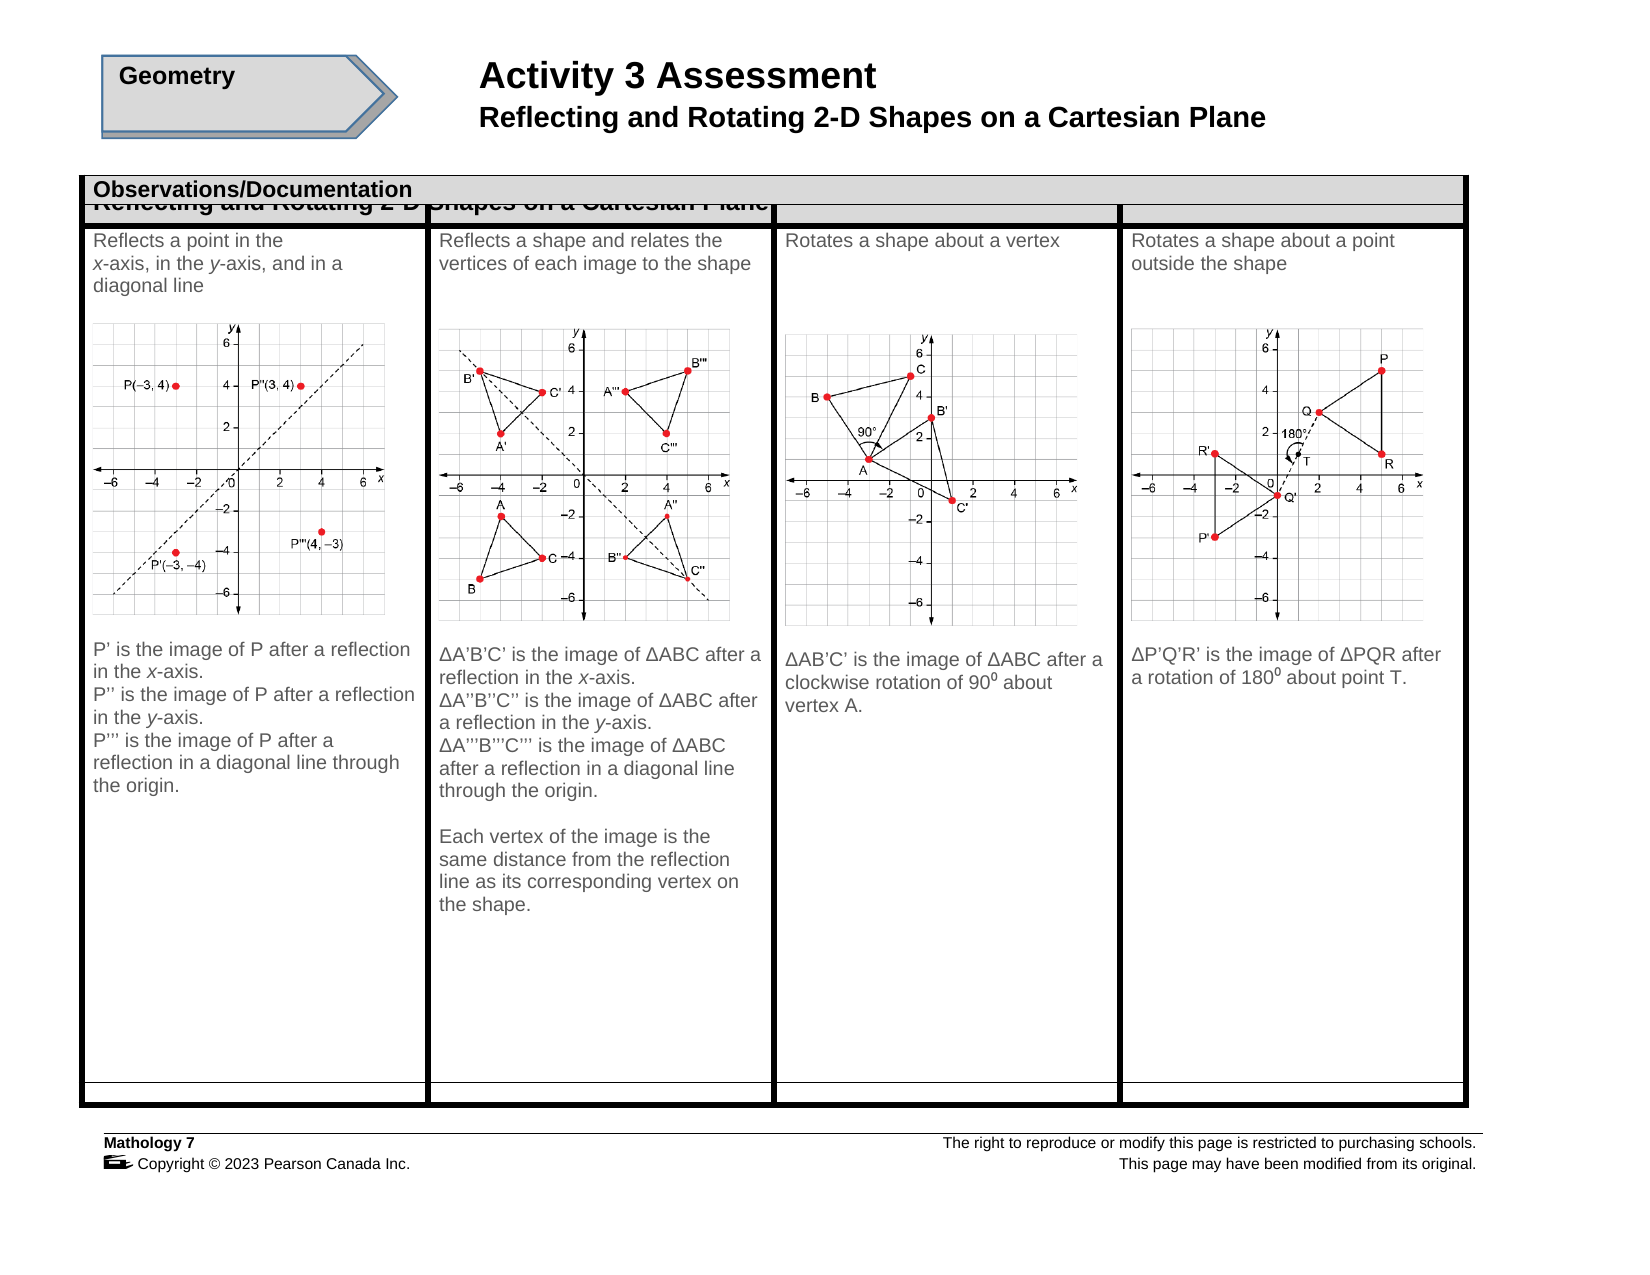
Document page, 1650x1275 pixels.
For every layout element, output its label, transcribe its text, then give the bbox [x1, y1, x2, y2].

table_cell [777, 205, 1117, 1102]
table_cell [431, 205, 771, 1102]
table_cell [1123, 205, 1463, 1102]
table_header Observations/Documentation [85, 176, 1463, 204]
table_cell [85, 205, 425, 1102]
picture [103, 1155, 134, 1169]
